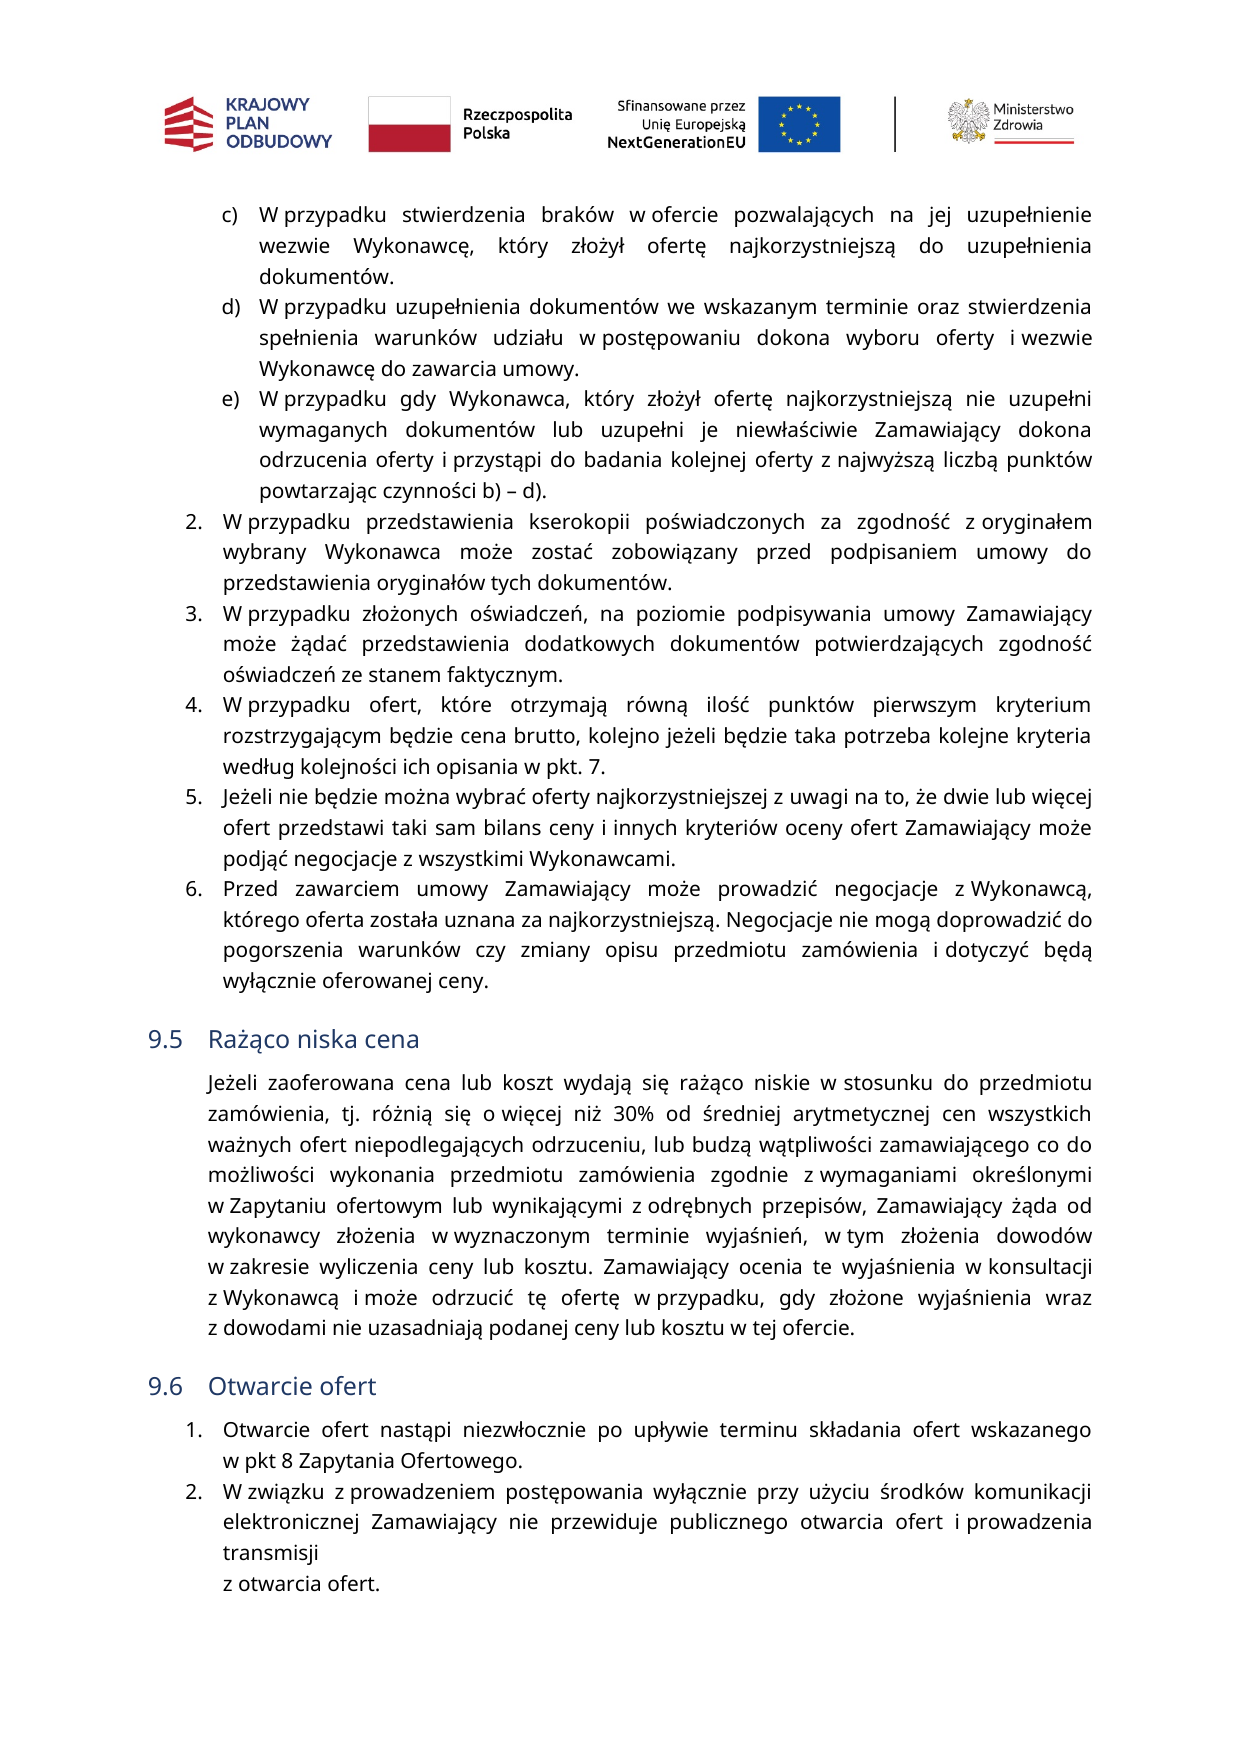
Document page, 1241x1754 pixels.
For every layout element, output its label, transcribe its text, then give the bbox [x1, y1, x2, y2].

subtitle Rażąco niska cena [148, 1022, 1093, 1056]
picture [147, 73, 1093, 169]
list W przypadku gdy Wykonawca, który złożył ofertę najkorzystniejszą nie uzupełni wymaganych dokumentów lub uzupełni je niewłaściwie Zamawiający dokona odrzucenia oferty i przystąpi do badania kolejnej oferty z najwyższą liczbą punktów powtarzając czynności b) – d). [221, 384, 1093, 505]
list W przypadku ofert, które otrzymają równą ilość punktów pierwszym kryterium rozstrzygającym będzie cena brutto, kolejno jeżeli będzie taka potrzeba kolejne kryteria według kolejności ich opisania w pkt. 7. [185, 691, 1093, 780]
list Jeżeli nie będzie można wybrać oferty najkorzystniejszej z uwagi na to, że dwie lub więcej ofert przedstawi taki sam bilans ceny i innych kryteriów oceny ofert Zamawiający może podjąć negocjacje z wszystkimi Wykonawcami. [185, 782, 1093, 872]
list Przed zawarciem umowy Zamawiający może prowadzić negocjacje z Wykonawcą, którego oferta została uznana za najkorzystniejszą. Negocjacje nie mogą doprowadzić do pogorszenia warunków czy zmiany opisu przedmiotu zamówienia i dotyczyć będą wyłącznie oferowanej ceny. [185, 874, 1093, 995]
subtitle Otwarcie ofert [148, 1369, 1093, 1403]
list W przypadku złożonych oświadczeń, na poziomie podpisywania umowy Zamawiający może żądać przedstawienia dodatkowych dokumentów potwierdzających zgodność oświadczeń ze stanem faktycznym. [185, 599, 1093, 688]
list W przypadku stwierdzenia braków w ofercie pozwalających na jej uzupełnienie wezwie Wykonawcę, który złożył ofertę najkorzystniejszą do uzupełnienia dokumentów. [221, 201, 1093, 290]
list W przypadku przedstawienia kserokopii poświadczonych za zgodność z oryginałem wybrany Wykonawca może zostać zobowiązany przed podpisaniem umowy do przedstawienia oryginałów tych dokumentów. [185, 507, 1093, 597]
list W przypadku uzupełnienia dokumentów we wskazanym terminie oraz stwierdzenia spełnienia warunków udziału w postępowaniu dokona wyboru oferty i wezwie Wykonawcę do zawarcia umowy. [221, 292, 1093, 382]
list W związku z prowadzeniem postępowania wyłącznie przy użyciu środków komunikacji elektronicznej Zamawiający nie przewiduje publicznego otwarcia ofert i prowadzenia transmisji z otwarcia ofert. [185, 1477, 1093, 1597]
text Jeżeli zaoferowana cena lub koszt wydają się rażąco niskie w stosunku do przedmiotu zamówienia, tj. różnią się o więcej niż 30% od średniej arytmetycznej cen wszystkich ważnych ofert niepodlegających odrzuceniu, lub budzą wątpliwości zamawiającego co do możliwości wykonania przedmiotu zamówienia zgodnie z wymaganiami określonymi w Zapytaniu ofertowym lub wynikającymi z odrębnych przepisów, Zamawiający żąda od wykonawcy złożenia w wyznaczonym terminie wyjaśnień, w tym złożenia dowodów w zakresie wyliczenia ceny lub kosztu. Zamawiający ocenia te wyjaśnienia w konsultacji z Wykonawcą i może odrzucić tę ofertę w przypadku, gdy złożone wyjaśnienia wraz z dowodami nie uzasadniają podanej ceny lub kosztu w tej ofercie. [208, 1068, 1093, 1342]
list Otwarcie ofert nastąpi niezwłocznie po upływie terminu składania ofert wskazanego w pkt 8 Zapytania Ofertowego. [185, 1416, 1093, 1475]
